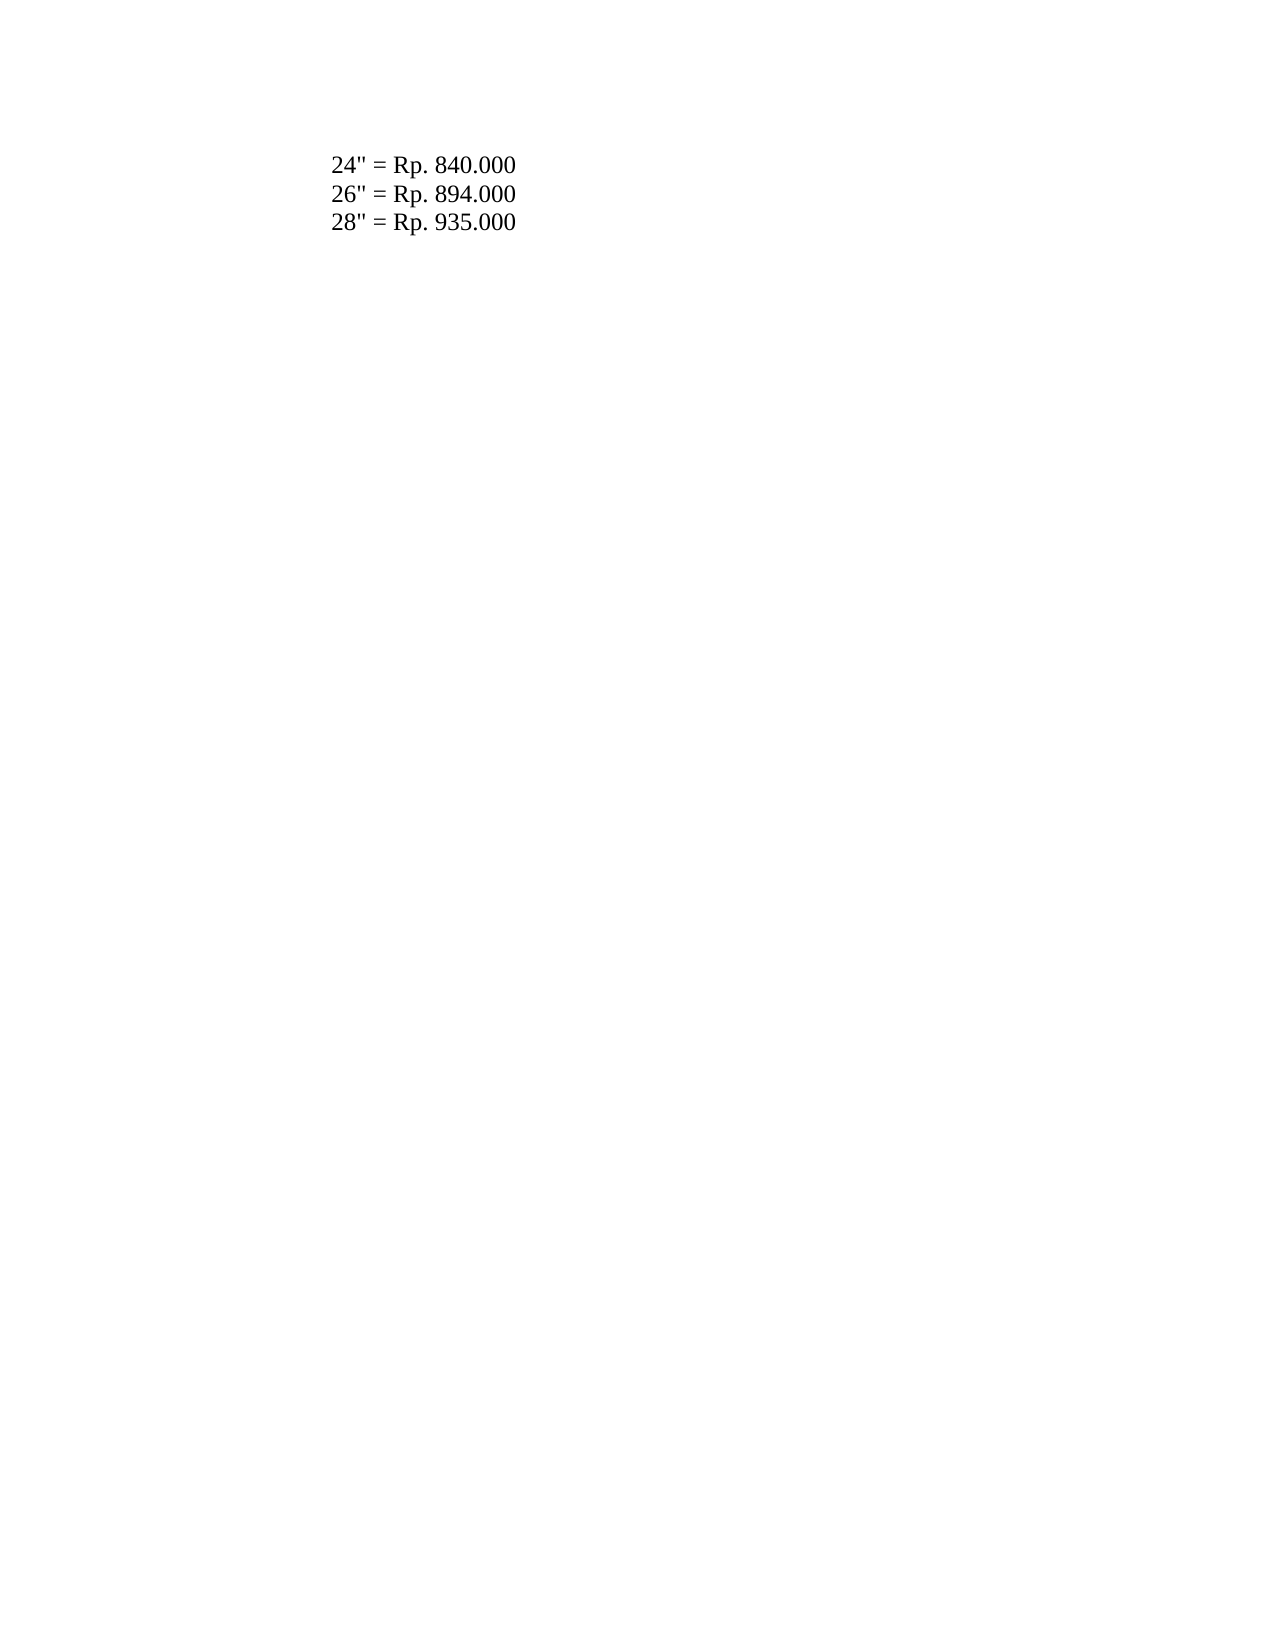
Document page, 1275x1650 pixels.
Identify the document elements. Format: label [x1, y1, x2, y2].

text [150, 150, 1125, 236]
